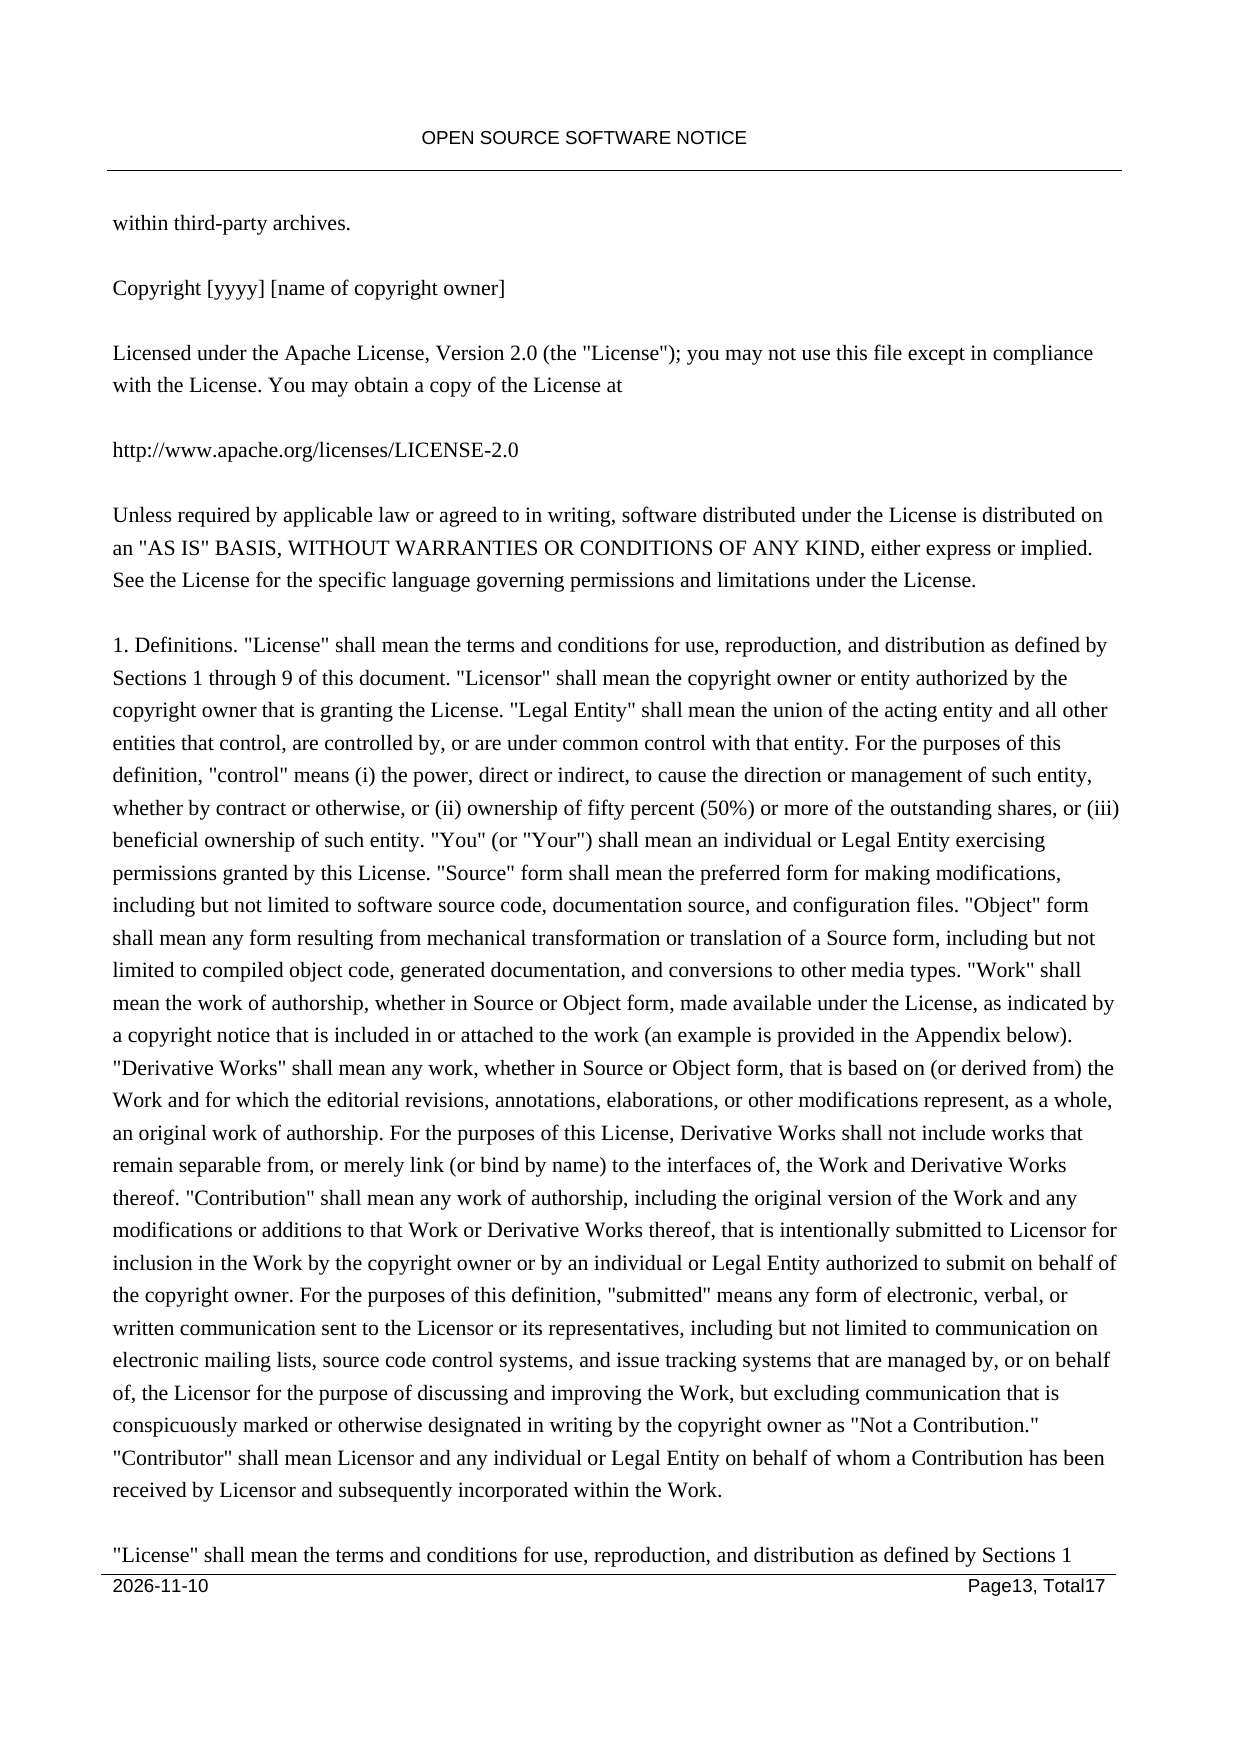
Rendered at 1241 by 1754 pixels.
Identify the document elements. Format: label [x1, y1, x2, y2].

text [112, 206, 1128, 1571]
